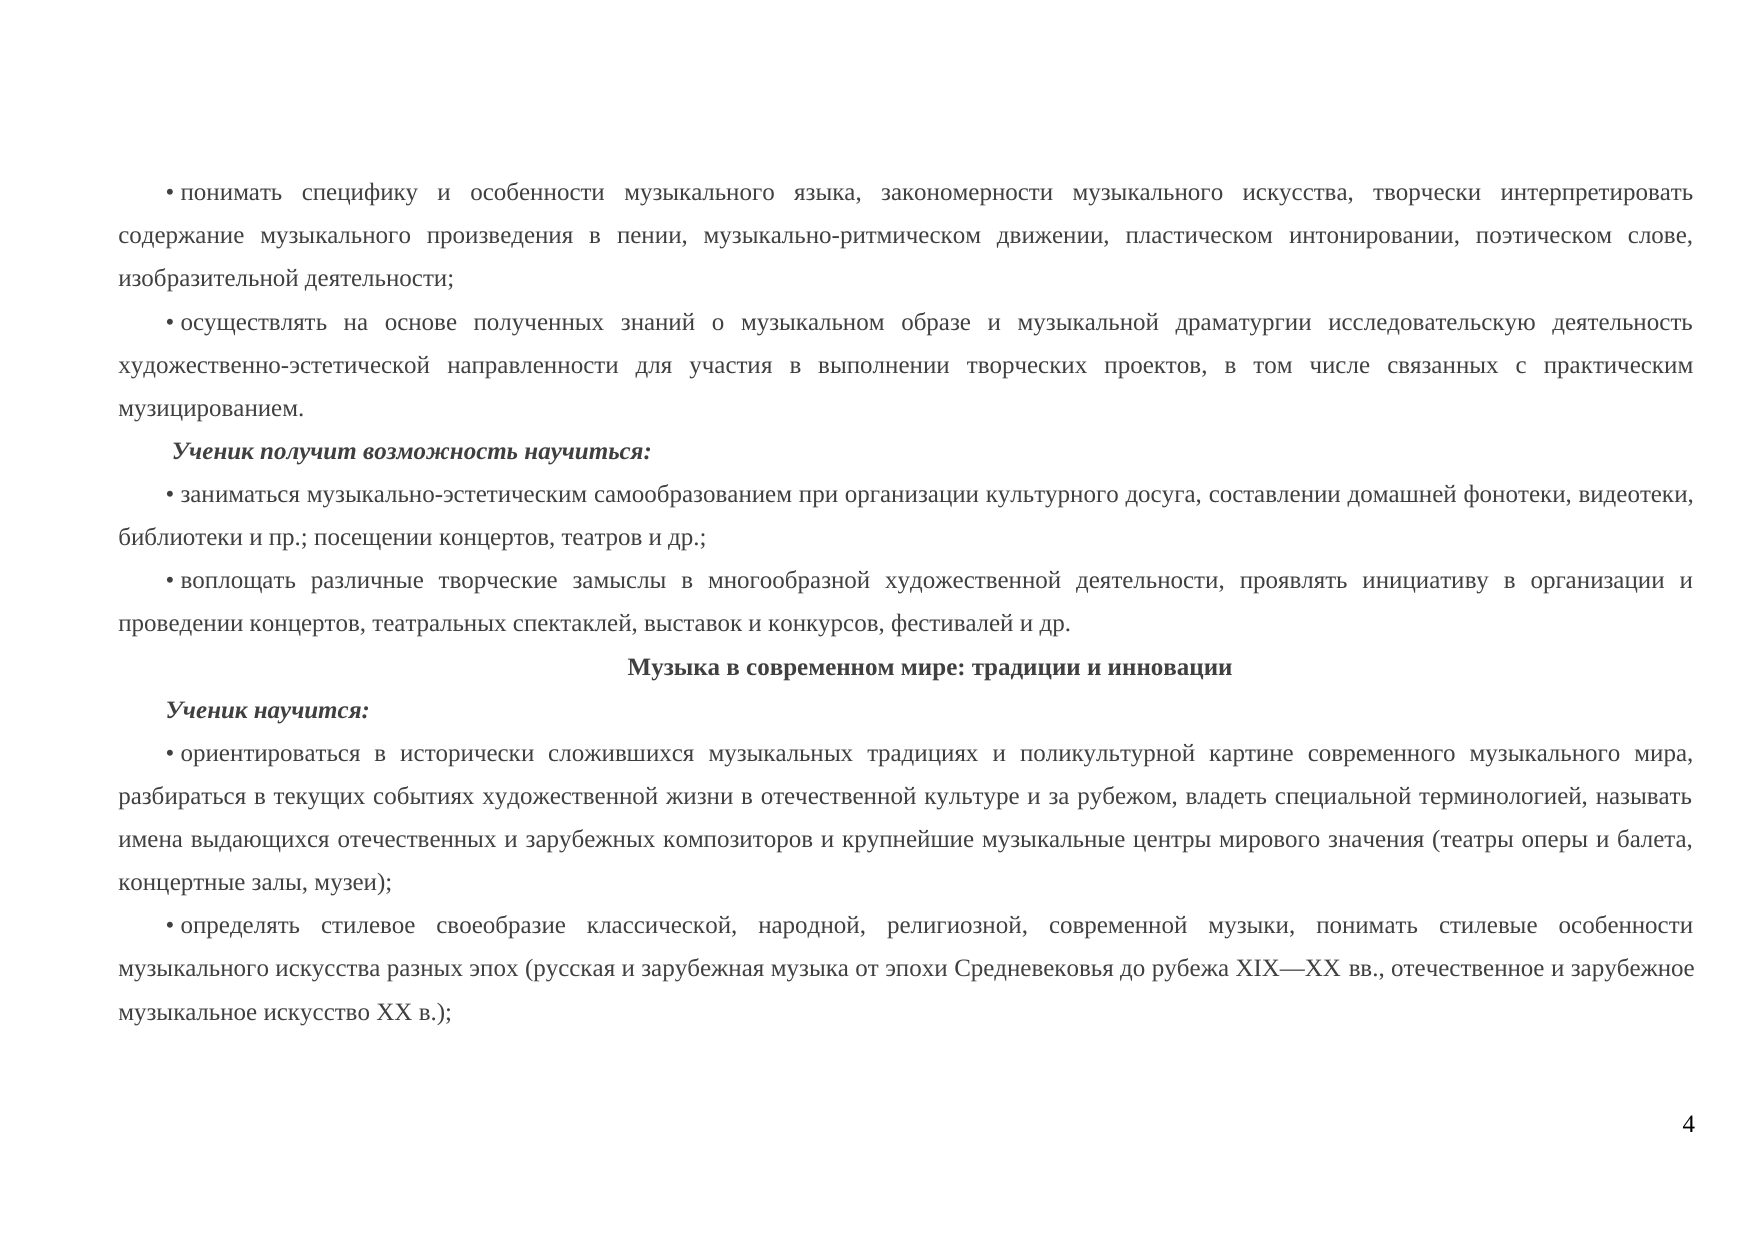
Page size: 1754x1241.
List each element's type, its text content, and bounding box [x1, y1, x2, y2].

text • понимать специфику и особенности музыкального языка, закономерности музыкального искусства, творчески интерпретировать содержание музыкального произведения в пении, музыкально-ритмическом движении, пластическом интонировании, поэтическом слове, изобразительной деятельности; [118, 177, 1695, 292]
text Музыка в современном мире: традиции и инновации [118, 652, 1695, 680]
text • определять стилевое своеобразие классической, народной, религиозной, современной музыки, понимать стилевые особенности музыкального искусства разных эпох (русская и зарубежная музыка от эпохи Средневековья до рубежа XIX—XX вв., отечественное и зарубежное музыкальное искусство XX в.); [118, 910, 1695, 1025]
text • осуществлять на основе полученных знаний о музыкальном образе и музыкальной драматургии исследовательскую деятельность художественно-эстетической направленности для участия в выполнении творческих проектов, в том числе связанных с практическим музицированием. [118, 307, 1695, 422]
text • ориентироваться в исторически сложившихся музыкальных традициях и поликультурной картине современного музыкального мира, разбираться в текущих событиях художественной жизни в отечественной культуре и за рубежом, владеть специальной терминологией, называть имена выдающихся отечественных и зарубежных композиторов и крупнейшие музыкальные центры мирового значения (театры оперы и балета, концертные залы, музеи); [118, 738, 1695, 896]
text • заниматься музыкально-эстетическим самообразованием при организации культурного досуга, составлении домашней фонотеки, видеотеки, библиотеки и пр.; посещении концертов, театров и др.; [118, 479, 1695, 551]
text • воплощать различные творческие замыслы в многообразной художественной деятельности, проявлять инициативу в организации и проведении концертов, театральных спектаклей, выставок и конкурсов, фестивалей и др. [118, 565, 1695, 637]
text Ученик научится: [118, 695, 1695, 723]
text Ученик получит возможность научиться: [118, 436, 1695, 465]
